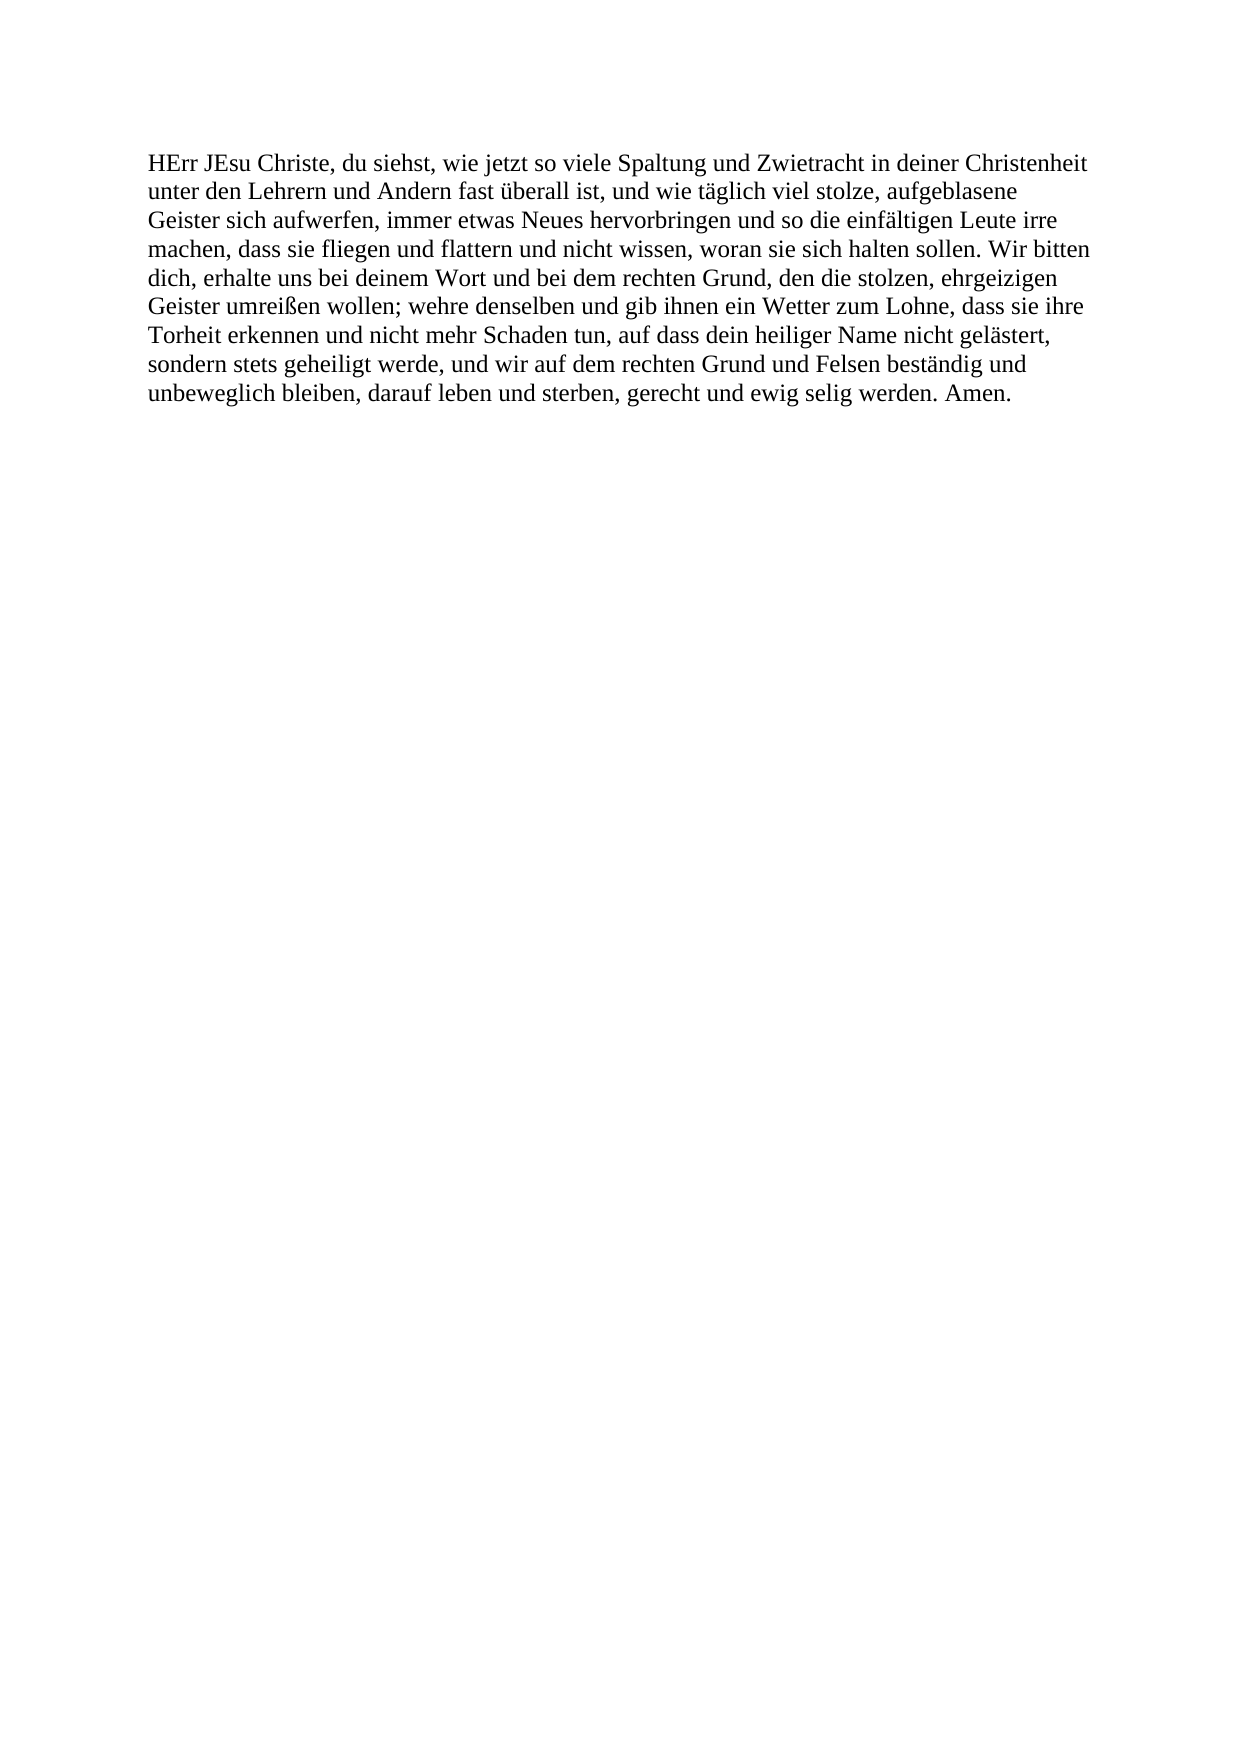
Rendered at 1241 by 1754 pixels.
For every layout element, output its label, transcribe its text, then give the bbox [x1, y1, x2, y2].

text HErr JEsu Christe, du siehst, wie jetzt so viele Spaltung und Zwietracht in deiner Christenheit unter den Lehrern und Andern fast überall ist, und wie täglich viel stolze, aufgeblasene Geister sich aufwerfen, immer etwas Neues hervorbringen und so die einfältigen Leute irre machen, dass sie fliegen und flattern und nicht wissen, woran sie sich halten sollen. Wir bitten dich, erhalte uns bei deinem Wort und bei dem rechten Grund, den die stolzen, ehrgeizigen Geister umreißen wollen; wehre denselben und gib ihnen ein Wetter zum Lohne, dass sie ihre Torheit erkennen und nicht mehr Schaden tun, auf dass dein heiliger Name nicht gelästert, sondern stets geheiligt werde, und wir auf dem rechten Grund und Felsen beständig und unbeweglich bleiben, darauf leben und sterben, gerecht und ewig selig werden. Amen. [148, 148, 1093, 406]
